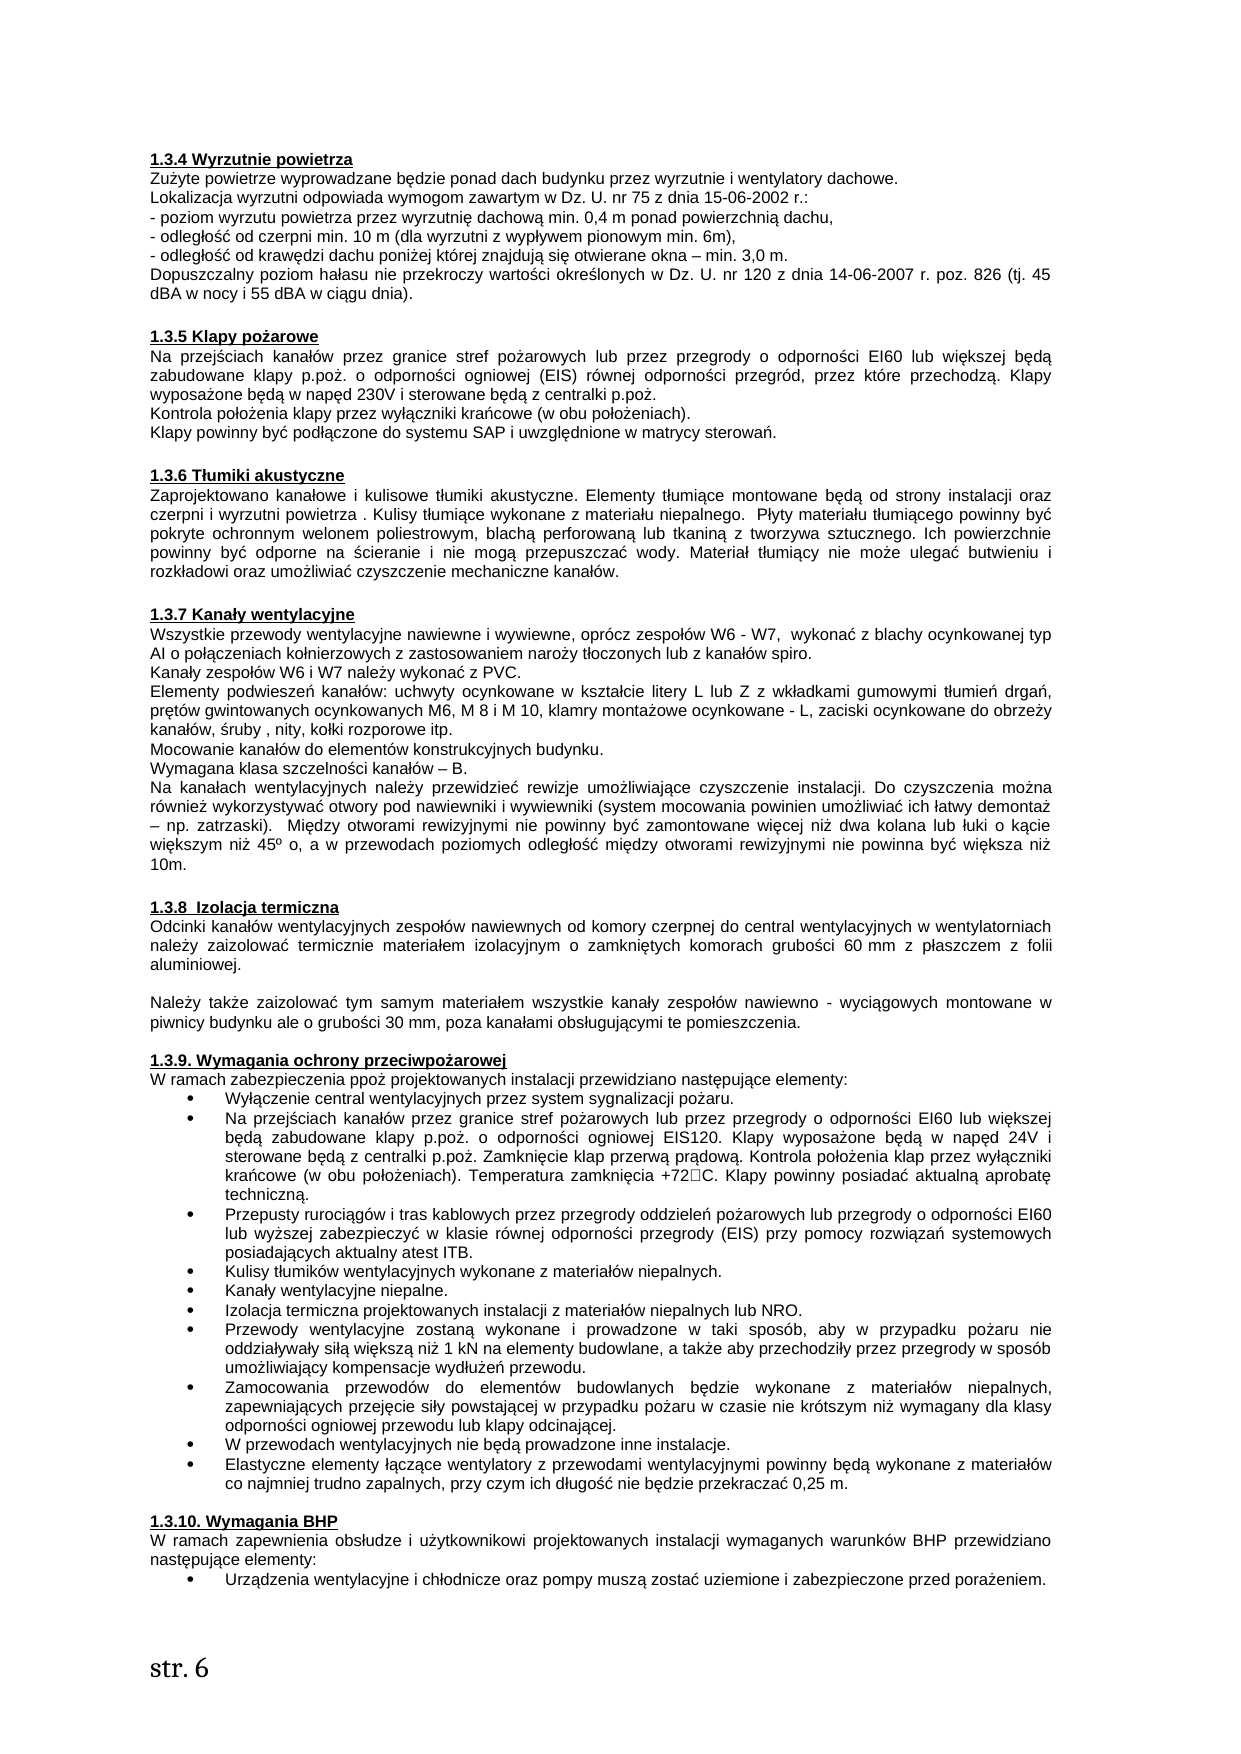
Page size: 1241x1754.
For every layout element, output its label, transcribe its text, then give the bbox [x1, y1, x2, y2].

list Wyłączenie central wentylacyjnych przez system sygnalizacji pożaru. [187, 1089, 1053, 1108]
text Lokalizacja wyrzutni odpowiada wymogom zawartym w Dz. U. nr 75 z dnia 15-06-2002 r.: [150, 188, 1053, 207]
text - poziom wyrzutu powietrza przez wyrzutnię dachową min. ponad powierzchnią dachu, [150, 207, 1053, 227]
text Wymagana klasa szczelności kanałów – B. [150, 758, 1053, 778]
text 1.3.9. Wymagania ochrony przeciwpożarowej [150, 1051, 1053, 1070]
text - odległość od czerpni min. (dla wyrzutni z wypływem pionowym min. 6m), [150, 227, 1053, 246]
text Elementy podwieszeń kanałów: uchwyty ocynkowane w kształcie litery L lub Z z wkładkami gumowymi tłumień drgań, prętów gwintowanych ocynkowanych M6, M 8 i M 10, klamry montażowe ocynkowane - L, zaciski ocynkowane do obrzeży kanałów, śruby , nity, kołki rozporowe itp. [150, 682, 1053, 739]
list Izolacja termiczna projektowanych instalacji z materiałów niepalnych lub NRO. [187, 1301, 1053, 1320]
text Klapy powinny być podłączone do systemu SAP i uwzględnione w matrycy sterowań. [150, 423, 1053, 442]
text W ramach zabezpieczenia ppoż projektowanych instalacji przewidziano następujące elementy: [150, 1070, 1053, 1089]
text Zaprojektowano kanałowe i kulisowe tłumiki akustyczne. Elementy tłumiące montowane będą od strony instalacji oraz czerpni i wyrzutni powietrza . Kulisy tłumiące wykonane z materiału niepalnego. Płyty materiału tłumiącego powinny być pokryte ochronnym welonem poliestrowym, blachą perforowaną lub tkaniną z tworzywa sztucznego. Ich powierzchnie powinny być odporne na ścieranie i nie mogą przepuszczać wody. Materiał tłumiący nie może ulegać butwieniu i rozkładowi oraz umożliwiać czyszczenie mechaniczne kanałów. [150, 485, 1053, 581]
list Na przejściach kanałów przez granice stref pożarowych lub przez przegrody o odporności EI60 lub większej będą zabudowane klapy p.poż. o odporności ogniowej EIS120. Klapy wyposażone będą w napęd 24V i sterowane będą z centralki p.poż. Zamknięcie klap przerwą prądową. Kontrola położenia klap przez wyłączniki krańcowe (w obu położeniach). Temperatura zamknięcia +72C. Klapy powinny posiadać aktualną aprobatę techniczną. [187, 1108, 1053, 1204]
text - odległość od krawędzi dachu poniżej której znajdują się otwierane okna – min. . [150, 246, 1053, 265]
text Należy także zaizolować tym samym materiałem wszystkie kanały zespołów nawiewno - wyciągowych montowane w piwnicy budynku ale o grubości 30 mm, poza kanałami obsługującymi te pomieszczenia. [150, 993, 1053, 1032]
list W przewodach wentylacyjnych nie będą prowadzone inne instalacje. [187, 1435, 1053, 1454]
text Kanały zespołów W6 i W7 należy wykonać z PVC. [150, 663, 1053, 682]
text Odcinki kanałów wentylacyjnych zespołów nawiewnych od komory czerpnej do central wentylacyjnych w wentylatorniach należy zaizolować termicznie materiałem izolacyjnym o zamkniętych komorach grubości 60 mm z płaszczem z folii aluminiowej. [150, 917, 1053, 974]
list Elastyczne elementy łączące wentylatory z przewodami wentylacyjnymi powinny będą wykonane z materiałów co najmniej trudno zapalnych, przy czym ich długość nie będzie przekraczać 0,25 m. [187, 1454, 1053, 1493]
text Na przejściach kanałów przez granice stref pożarowych lub przez przegrody o odporności EI60 lub większej będą zabudowane klapy p.poż. o odporności ogniowej (EIS) równej odporności przegród, przez które przechodzą. Klapy wyposażone będą w napęd 230V i sterowane będą z centralki p.poż. [150, 346, 1053, 404]
list Kulisy tłumików wentylacyjnych wykonane z materiałów niepalnych. [187, 1262, 1053, 1281]
list Kanały wentylacyjne niepalne. [187, 1281, 1053, 1301]
text Na kanałach wentylacyjnych należy przewidzieć rewizje umożliwiające czyszczenie instalacji. Do czyszczenia można również wykorzystywać otwory pod nawiewniki i wywiewniki (system mocowania powinien umożliwiać ich łatwy demontaż – np. zatrzaski). Między otworami rewizyjnymi nie powinny być zamontowane więcej niż dwa kolana lub łuki o kącie większym niż 45º o, a w przewodach poziomych odległość między otworami rewizyjnymi nie powinna być większa niż 10m. [150, 778, 1053, 873]
text Dopuszczalny poziom hałasu nie przekroczy wartości określonych w Dz. U. nr 120 z dnia 14-06-2007 r. poz. 826 (tj. 45 dBA w nocy i 55 dBA w ciągu dnia). [150, 265, 1053, 303]
text 1.3.6 Tłumiki akustyczne [150, 466, 1053, 485]
list Zamocowania przewodów do elementów budowlanych będzie wykonane z materiałów niepalnych, zapewniających przejęcie siły powstającej w przypadku pożaru w czasie nie krótszym niż wymagany dla klasy odporności ogniowej przewodu lub klapy odcinającej. [187, 1377, 1053, 1435]
text Wszystkie przewody wentylacyjne nawiewne i wywiewne, oprócz zespołów W6 - W7, wykonać z blachy ocynkowanej typ AI o połączeniach kołnierzowych z zastosowaniem naroży tłoczonych lub z kanałów spiro. [150, 624, 1053, 663]
text Mocowanie kanałów do elementów konstrukcyjnych budynku. [150, 739, 1053, 758]
text W ramach zapewnienia obsłudze i użytkownikowi projektowanych instalacji wymaganych warunków BHP przewidziano następujące elementy: [150, 1531, 1053, 1569]
text Zużyte powietrze wyprowadzane będzie ponad dach budynku przez wyrzutnie i wentylatory dachowe. [150, 169, 1053, 188]
text 1.3.4 Wyrzutnie powietrza [150, 150, 1053, 169]
text 1.3.5 Klapy pożarowe [150, 327, 1053, 346]
list Przepusty rurociągów i tras kablowych przez przegrody oddzieleń pożarowych lub przegrody o odporności EI60 lub wyższej zabezpieczyć w klasie równej odporności przegrody (EIS) przy pomocy rozwiązań systemowych posiadających aktualny atest ITB. [187, 1204, 1053, 1262]
text 1.3.10. Wymagania BHP [150, 1512, 1053, 1531]
list Urządzenia wentylacyjne i chłodnicze oraz pompy muszą zostać uziemione i zabezpieczone przed porażeniem. [187, 1569, 1053, 1589]
text Kontrola położenia klapy przez wyłączniki krańcowe (w obu położeniach). [150, 404, 1053, 423]
text 1.3.8 Izolacja termiczna [150, 897, 1053, 917]
list Przewody wentylacyjne zostaną wykonane i prowadzone w taki sposób, aby w przypadku pożaru nie oddziaływały siłą większą niż 1 kN na elementy budowlane, a także aby przechodziły przez przegrody w sposób umożliwiający kompensacje wydłużeń przewodu. [187, 1320, 1053, 1377]
text 1.3.7 Kanały wentylacyjne [150, 605, 1053, 624]
